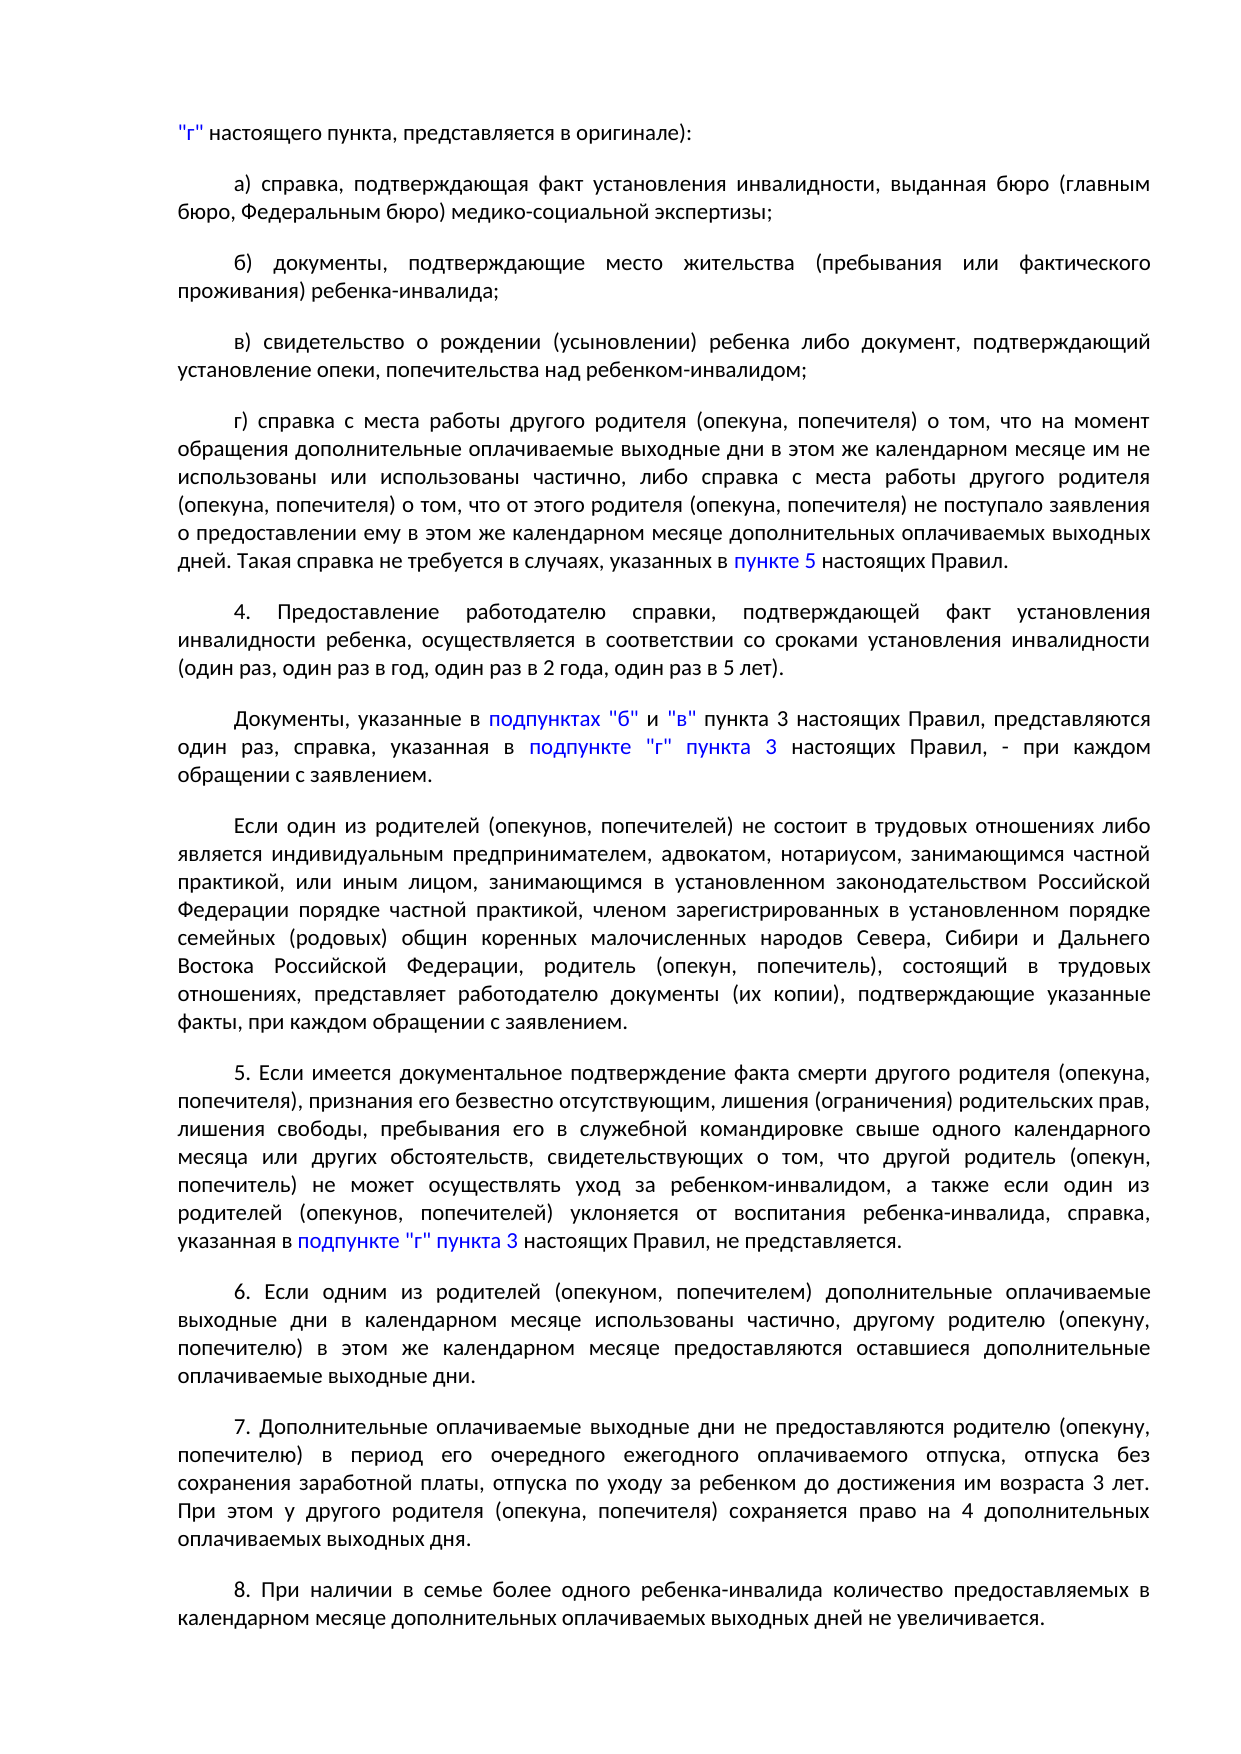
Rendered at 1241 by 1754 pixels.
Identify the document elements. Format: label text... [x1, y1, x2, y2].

text 8. При наличии в семье более одного ребенка-инвалида количество предоставляемых в календарном месяце дополнительных оплачиваемых выходных дней не увеличивается. [177, 1575, 1152, 1631]
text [177, 118, 1152, 146]
text б) документы, подтверждающие место жительства (пребывания или фактического проживания) ребенка-инвалида; [177, 248, 1152, 304]
text 7. Дополнительные оплачиваемые выходные дни не предоставляются родителю (опекуну, попечителю) в период его очередного ежегодного оплачиваемого отпуска, отпуска без сохранения заработной платы, отпуска по уходу за ребенком до достижения им возраста 3 лет. При этом у другого родителя (опекуна, попечителя) сохраняется право на 4 дополнительных оплачиваемых выходных дня. [177, 1412, 1152, 1552]
text 6. Если одним из родителей (опекуном, попечителем) дополнительные оплачиваемые выходные дни в календарном месяце использованы частично, другому родителю (опекуну, попечителю) в этом же календарном месяце предоставляются оставшиеся дополнительные оплачиваемые выходные дни. [177, 1277, 1152, 1389]
text а) справка, подтверждающая факт установления инвалидности, выданная бюро (главным бюро, Федеральным бюро) медико-социальной экспертизы; [177, 169, 1152, 225]
text 4. Предоставление работодателю справки, подтверждающей факт установления инвалидности ребенка, осуществляется в соответствии со сроками установления инвалидности (один раз, один раз в год, один раз в 2 года, один раз в 5 лет). [177, 597, 1152, 681]
text г) справка с места работы другого родителя (опекуна, попечителя) о том, что на момент обращения дополнительные оплачиваемые выходные дни в этом же календарном месяце им не использованы или использованы частично, либо справка с места работы другого родителя (опекуна, попечителя) о том, что от этого родителя (опекуна, попечителя) не поступало заявления о предоставлении ему в этом же календарном месяце дополнительных оплачиваемых выходных дней. Такая справка не требуется в случаях, указанных в пункте 5 настоящих Правил. [177, 406, 1152, 574]
text Если один из родителей (опекунов, попечителей) не состоит в трудовых отношениях либо является индивидуальным предпринимателем, адвокатом, нотариусом, занимающимся частной практикой, или иным лицом, занимающимся в установленном законодательством Российской Федерации порядке частной практикой, членом зарегистрированных в установленном порядке семейных (родовых) общин коренных малочисленных народов Севера, Сибири и Дальнего Востока Российской Федерации, родитель (опекун, попечитель), состоящий в трудовых отношениях, представляет работодателю документы (их копии), подтверждающие указанные факты, при каждом обращении с заявлением. [177, 811, 1152, 1035]
text 5. Если имеется документальное подтверждение факта смерти другого родителя (опекуна, попечителя), признания его безвестно отсутствующим, лишения (ограничения) родительских прав, лишения свободы, пребывания его в служебной командировке свыше одного календарного месяца или других обстоятельств, свидетельствующих о том, что другой родитель (опекун, попечитель) не может осуществлять уход за ребенком-инвалидом, а также если один из родителей (опекунов, попечителей) уклоняется от воспитания ребенка-инвалида, справка, указанная в подпункте "г" пункта 3 настоящих Правил, не представляется. [177, 1058, 1152, 1254]
text в) свидетельство о рождении (усыновлении) ребенка либо документ, подтверждающий установление опеки, попечительства над ребенком-инвалидом; [177, 327, 1152, 383]
text Документы, указанные в подпунктах "б" и "в" пункта 3 настоящих Правил, представляются один раз, справка, указанная в подпункте "г" пункта 3 настоящих Правил, - при каждом обращении с заявлением. [177, 704, 1152, 788]
